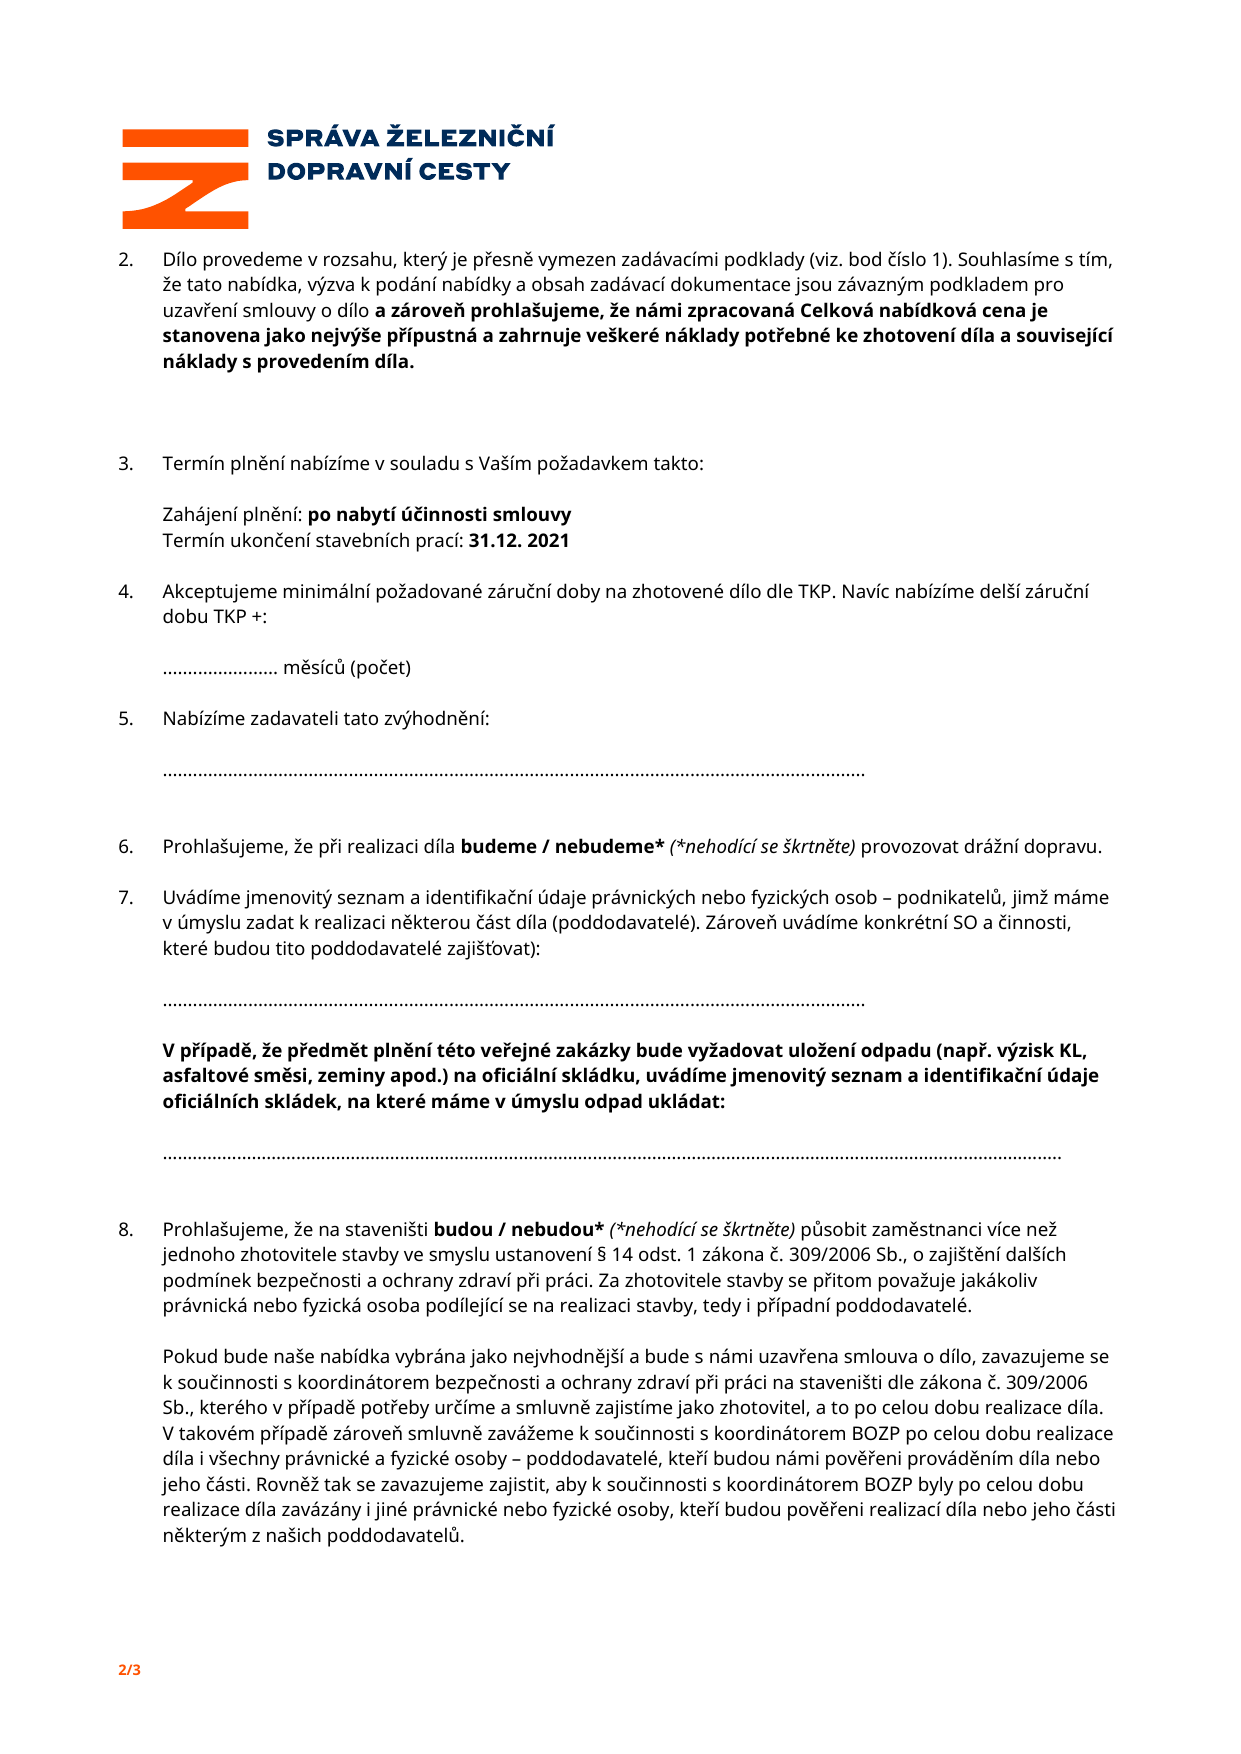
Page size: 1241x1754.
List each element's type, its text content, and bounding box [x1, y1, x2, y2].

text ............................................................................................................................................ [162, 986, 1122, 1012]
text V případě, že předmět plnění této veřejné zakázky bude vyžadovat uložení odpadu (např. výzisk KL, asfaltové směsi, zeminy apod.) na oficiální skládku, uvádíme jmenovitý seznam a identifikační údaje oficiálních skládek, na které máme v úmyslu odpad ukládat: [162, 1037, 1122, 1114]
text Termín ukončení stavebních prací: 31.12. 2021 [162, 527, 1122, 552]
list Uvádíme jmenovitý seznam a identifikační údaje právnických nebo fyzických osob – podnikatelů, jimž máme v úmyslu zadat k realizaci některou část díla (poddodavatelé). Zároveň uvádíme konkrétní SO a činnosti, které budou tito poddodavatelé zajišťovat): [118, 884, 1122, 961]
list Prohlašujeme, že při realizaci díla budeme / nebudeme* (*nehodící se škrtněte) provozovat drážní dopravu. [118, 833, 1122, 859]
text ....................... měsíců (počet) [162, 654, 1122, 680]
text ……………………………………………………………………………………………………………………………………………………………….. [162, 1139, 1122, 1165]
list Prohlašujeme, že na staveništi budou / nebudou* (*nehodící se škrtněte) působit zaměstnanci více než jednoho zhotovitele stavby ve smyslu ustanovení § 14 odst. 1 zákona č. 309/2006 Sb., o zajištění dalších podmínek bezpečnosti a ochrany zdraví při práci. Za zhotovitele stavby se přitom považuje jakákoliv právnická nebo fyzická osoba podílející se na realizaci stavby, tedy i případní poddodavatelé. [118, 1216, 1122, 1318]
list Dílo provedeme v rozsahu, který je přesně vymezen zadávacími podklady (viz. bod číslo 1). Souhlasíme s tím, že tato nabídka, výzva k podání nabídky a obsah zadávací dokumentace jsou závazným podkladem pro uzavření smlouvy o dílo a zároveň prohlašujeme, že námi zpracovaná Celková nabídková cena je stanovena jako nejvýše přípustná a zahrnuje veškeré náklady potřebné ke zhotovení díla a související náklady s provedením díla. [118, 246, 1122, 374]
list Akceptujeme minimální požadované záruční doby na zhotovené dílo dle TKP. Navíc nabízíme delší záruční dobu TKP +: [118, 578, 1122, 629]
text Pokud bude naše nabídka vybrána jako nejvhodnější a bude s námi uzavřena smlouva o dílo, zavazujeme se k součinnosti s koordinátorem bezpečnosti a ochrany zdraví při práci na staveništi dle zákona č. 309/2006 Sb., kterého v případě potřeby určíme a smluvně zajistíme jako zhotovitel, a to po celou dobu realizace díla. V takovém případě zároveň smluvně zavážeme k součinnosti s koordinátorem BOZP po celou dobu realizace díla i všechny právnické a fyzické osoby – poddodavatelé, kteří budou námi pověřeni prováděním díla nebo jeho části. Rovněž tak se zavazujeme zajistit, aby k součinnosti s koordinátorem BOZP byly po celou dobu realizace díla zavázány i jiné právnické nebo fyzické osoby, kteří budou pověřeni realizací díla nebo jeho části některým z našich poddodavatelů. [162, 1343, 1122, 1548]
list Nabízíme zadavateli tato zvýhodnění: [118, 706, 1122, 731]
text ............................................................................................................................................ [162, 757, 1122, 782]
list Termín plnění nabízíme v souladu s Vaším požadavkem takto: [118, 450, 1122, 476]
text Zahájení plnění: po nabytí účinnosti smlouvy [162, 501, 1122, 527]
